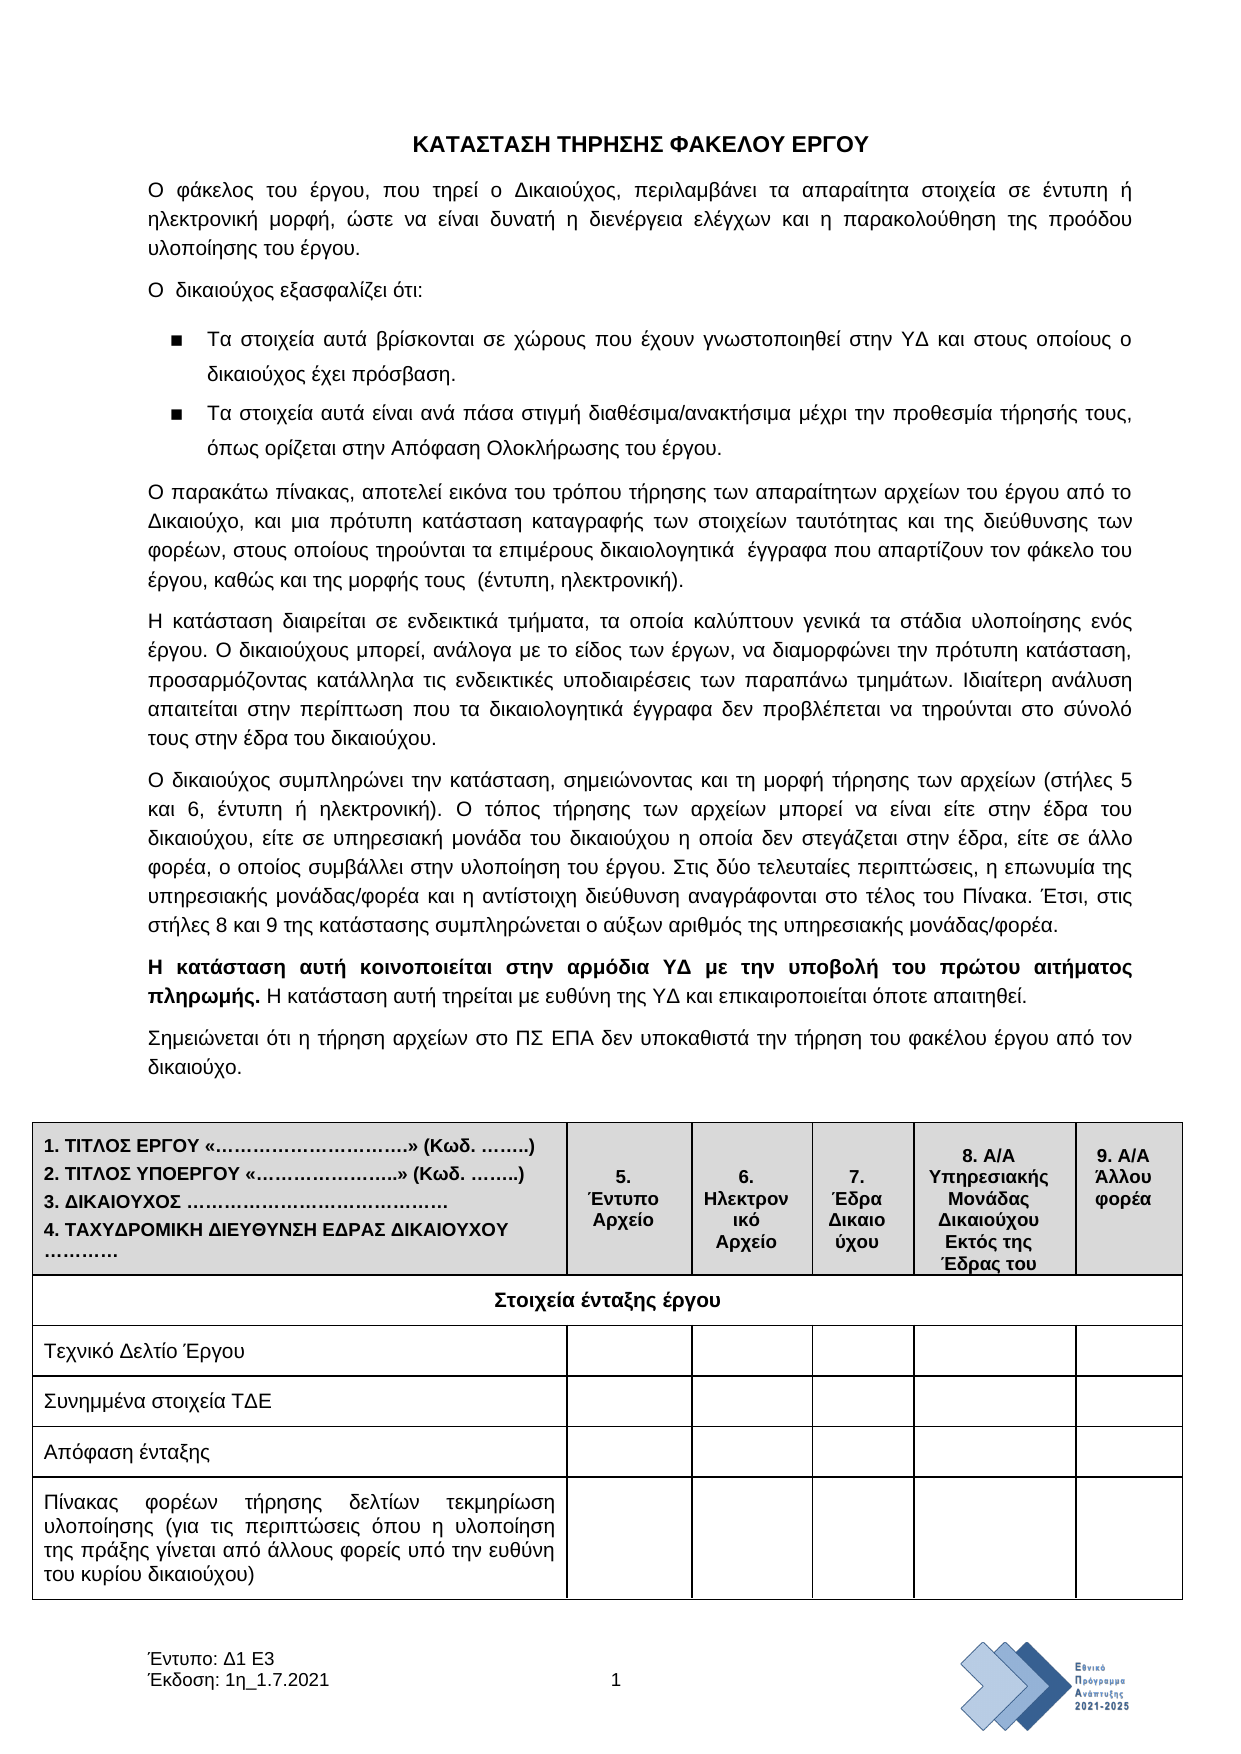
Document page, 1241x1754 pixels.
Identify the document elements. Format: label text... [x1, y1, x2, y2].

table_cell [915, 1326, 1075, 1375]
subtitle ΚΑΤΑΣΤΑΣΗ ΤΗΡΗΣΗΣ ΦΑΚΕΛΟΥ ΕΡΓΟΥ [148, 131, 1134, 157]
table_cell Τεχνικό Δελτίο Έργου [33, 1326, 566, 1375]
text Ο φάκελος του έργου, που τηρεί ο Δικαιούχος, περιλαμβάνει τα απαραίτητα στοιχεία σε έντυπη ή ηλεκτρονική μορφή, ώστε να είναι δυνατή η διενέργεια ελέγχων και η παρακολούθηση της προόδου υλοποίησης του έργου. [148, 174, 1134, 261]
text Η κατάσταση διαιρείται σε ενδεικτικά τμήματα, τα οποία καλύπτουν γενικά τα στάδια υλοποίησης ενός έργου. Ο δικαιούχους μπορεί, ανάλογα με το είδος των έργων, να διαμορφώνει την πρότυπη κατάσταση, προσαρμόζοντας κατάλληλα τις ενδεικτικές υποδιαιρέσεις των παραπάνω τμημάτων. Ιδιαίτερη ανάλυση απαιτείται στην περίπτωση που τα δικαιολογητικά έγγραφα δεν προβλέπεται να τηρούνται στο σύνολό τους στην έδρα του δικαιούχου. [148, 605, 1134, 751]
table_cell [693, 1377, 812, 1426]
table_header 9. Α/Α Άλλου φορέα [1077, 1123, 1182, 1274]
table_cell Πίνακας φορέων τήρησης δελτίων τεκμηρίωση υλοποίησης (για τις περιπτώσεις όπου η υλοποίηση της πράξης γίνεται από άλλους φορείς υπό την ευθύνη του κυρίου δικαιούχου) [33, 1478, 566, 1598]
table_cell [813, 1478, 913, 1598]
table_header 8. Α/Α Υπηρεσιακής Μονάδας Δικαιούχου Εκτός της Έδρας του [915, 1123, 1075, 1274]
table_header 1. ΤΙΤΛΟΣ ΕΡΓΟΥ «………………………….» (Κωδ. ……..) 2. ΤΙΤΛΟΣ ΥΠΟΕΡΓΟΥ «…………………..» (Κωδ. ……..) 3. ΔΙΚΑΙΟΥΧΟΣ …………………………………… 4. ΤΑΧΥΔΡΟΜΙΚΗ ΔΙΕΥΘΥΝΣΗ ΕΔΡΑΣ ΔΙΚΑΙΟΥΧΟΥ ………… [33, 1123, 566, 1274]
table_cell [693, 1427, 812, 1476]
text Σημειώνεται ότι η τήρηση αρχείων στο ΠΣ ΕΠΑ δεν υποκαθιστά την τήρηση του φακέλου έργου από τον δικαιούχο. [148, 1022, 1134, 1080]
text Ο δικαιούχος συμπληρώνει την κατάσταση, σημειώνοντας και τη μορφή τήρησης των αρχείων (στήλες 5 και 6, έντυπη ή ηλεκτρονική). Ο τόπος τήρησης των αρχείων μπορεί να είναι είτε στην έδρα του δικαιούχου, είτε σε υπηρεσιακή μονάδα του δικαιούχου η οποία δεν στεγάζεται στην έδρα, είτε σε άλλο φορέα, ο οποίος συμβάλλει στην υλοποίηση του έργου. Στις δύο τελευταίες περιπτώσεις, η επωνυμία της υπηρεσιακής μονάδας/φορέα και η αντίστοιχη διεύθυνση αναγράφονται στο τέλος του Πίνακα. Έτσι, στις στήλες 8 και 9 της κατάστασης συμπληρώνεται ο αύξων αριθμός της υπηρεσιακής μονάδας/φορέα. [148, 764, 1134, 939]
table_cell [1077, 1427, 1182, 1476]
table_header 5. Έντυπο Αρχείο [568, 1123, 691, 1274]
table_cell Συνημμένα στοιχεία ΤΔΕ [33, 1377, 566, 1426]
table_cell [568, 1326, 691, 1375]
picture [960, 1642, 1138, 1731]
text Ο παρακάτω πίνακας, αποτελεί εικόνα του τρόπου τήρησης των απαραίτητων αρχείων του έργου από το Δικαιούχο, και μια πρότυπη κατάσταση καταγραφής των στοιχείων ταυτότητας και της διεύθυνσης των φορέων, στους οποίους τηρούνται τα επιμέρους δικαιολογητικά έγγραφα που απαρτίζουν τον φάκελο του έργου, καθώς και της μορφής τους (έντυπη, ηλεκτρονική). [148, 476, 1134, 593]
table_cell [568, 1377, 691, 1426]
table_cell [1077, 1326, 1182, 1375]
table_header 6. Ηλεκτρονικό Αρχείο [693, 1123, 812, 1274]
list Τα στοιχεία αυτά βρίσκονται σε χώρους που έχουν γνωστοποιηθεί στην ΥΔ και στους οποίους ο δικαιούχος έχει πρόσβαση. [169, 315, 1134, 386]
table_cell [568, 1427, 691, 1476]
table_cell [813, 1427, 913, 1476]
table_cell [813, 1377, 913, 1426]
table_cell [693, 1326, 812, 1375]
text Η κατάσταση αυτή κοινοποιείται στην αρμόδια ΥΔ με την υποβολή του πρώτου αιτήματος πληρωμής. Η κατάσταση αυτή τηρείται με ευθύνη της ΥΔ και επικαιροποιείται όποτε απαιτηθεί. [148, 951, 1134, 1009]
table_cell Στοιχεία ένταξης έργου [33, 1276, 1182, 1324]
table_cell [813, 1326, 913, 1375]
table_cell [915, 1377, 1075, 1426]
table_cell [568, 1478, 691, 1598]
table_cell [915, 1427, 1075, 1476]
table_cell Απόφαση ένταξης [33, 1427, 566, 1476]
text Ο δικαιούχος εξασφαλίζει ότι: [148, 274, 1134, 303]
table_header 7. Έδρα Δικαιούχου [813, 1123, 913, 1274]
list Τα στοιχεία αυτά είναι ανά πάσα στιγμή διαθέσιμα/ανακτήσιμα μέχρι την προθεσμία τήρησής τους, όπως ορίζεται στην Απόφαση Ολοκλήρωσης του έργου. [169, 389, 1134, 460]
table_cell [915, 1478, 1075, 1598]
table_cell [1077, 1377, 1182, 1426]
table_cell [693, 1478, 812, 1598]
table_cell [1077, 1478, 1182, 1598]
